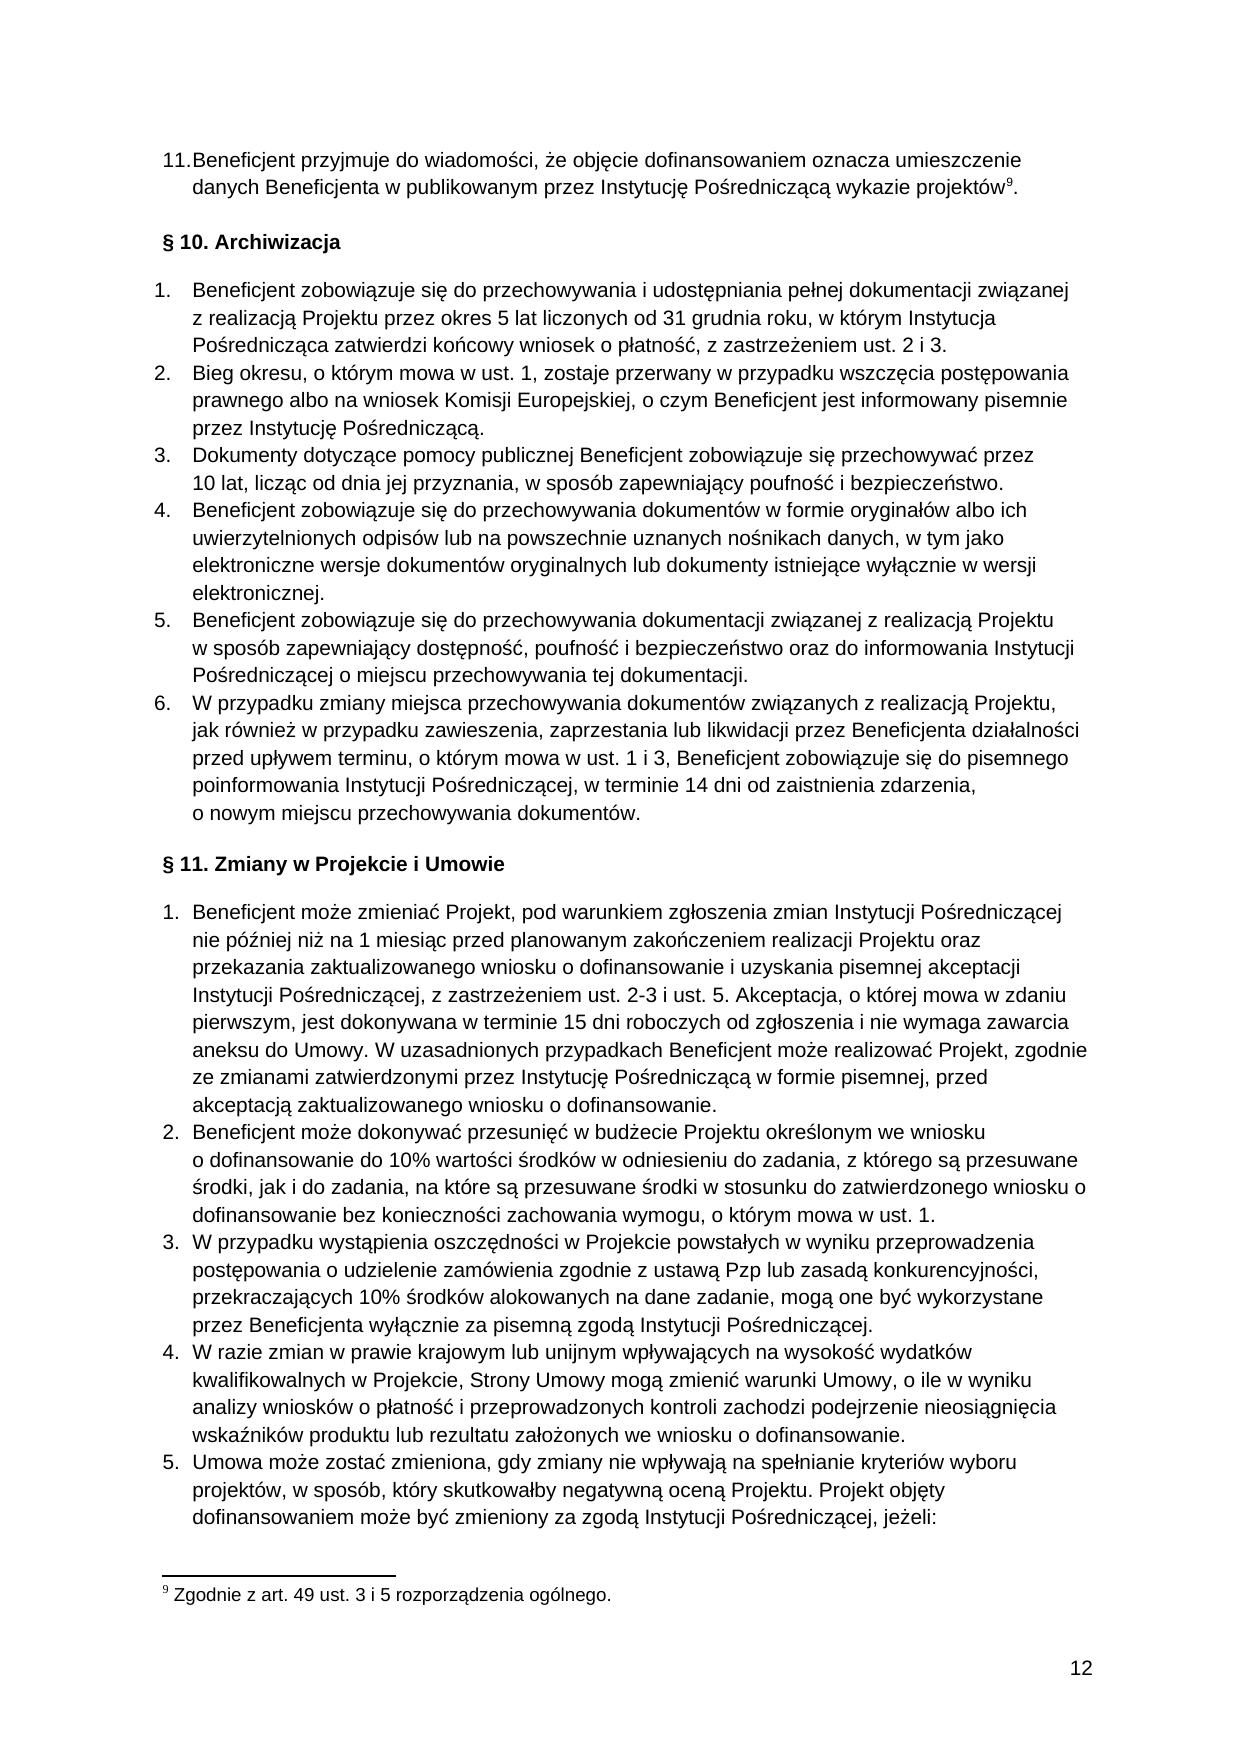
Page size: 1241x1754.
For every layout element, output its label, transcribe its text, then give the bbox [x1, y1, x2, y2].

text 10 lat, licząc od dnia jej przyznania, w sposób zapewniający poufność i bezpieczeństwo. [192, 471, 1093, 494]
list Beneficjent zobowiązuje się do przechowywania dokumentów w formie oryginałów albo ich uwierzytelnionych odpisów lub na powszechnie uznanych nośnikach danych, w tym jako elektroniczne wersje dokumentów oryginalnych lub dokumenty istniejące wyłącznie w wersji elektronicznej. [162, 498, 1093, 604]
list Beneficjent przyjmuje do wiadomości, że objęcie dofinansowaniem oznacza umieszczenie danych Beneficjenta w publikowanym przez Instytucję Pośredniczącą wykazie projektów. [162, 148, 1093, 199]
list W razie zmian w prawie krajowym lub unijnym wpływających na wysokość wydatków kwalifikowalnych w Projekcie, Strony Umowy mogą zmienić warunki Umowy, o ile w wyniku analizy wniosków o płatność i przeprowadzonych kontroli zachodzi podejrzenie nieosiągnięcia wskaźników produktu lub rezultatu założonych we wniosku o dofinansowanie. [162, 1340, 1093, 1446]
list Dokumenty dotyczące pomocy publicznej Beneficjent zobowiązuje się przechowywać przez [162, 443, 1093, 467]
subtitle § 10. Archiwizacja [162, 230, 1093, 254]
list Umowa może zostać zmieniona, gdy zmiany nie wpływają na spełnianie kryteriów wyboru projektów, w sposób, który skutkowałby negatywną oceną Projektu. Projekt objęty dofinansowaniem może być zmieniony za zgodą Instytucji Pośredniczącej, jeżeli: [162, 1450, 1093, 1529]
list Beneficjent zobowiązuje się do przechowywania dokumentacji związanej z realizacją Projektu w sposób zapewniający dostępność, poufność i bezpieczeństwo oraz do informowania Instytucji Pośredniczącej o miejscu przechowywania tej dokumentacji. [162, 608, 1093, 687]
list Bieg okresu, o którym mowa w ust. 1, zostaje przerwany w przypadku wszczęcia postępowania prawnego albo na wniosek Komisji Europejskiej, o czym Beneficjent jest informowany pisemnie przez Instytucję Pośredniczącą. [162, 361, 1093, 439]
subtitle § 11. Zmiany w Projekcie i Umowie [162, 852, 1093, 876]
list Beneficjent zobowiązuje się do przechowywania i udostępniania pełnej dokumentacji związanej [162, 278, 1093, 302]
list Beneficjent może dokonywać przesunięć w budżecie Projektu określonym we wniosku o dofinansowanie do 10% wartości środków w odniesieniu do zadania, z którego są przesuwane środki, jak i do zadania, na które są przesuwane środki w stosunku do zatwierdzonego wniosku o dofinansowanie bez konieczności zachowania wymogu, o którym mowa w ust. 1. [162, 1120, 1093, 1226]
list W przypadku zmiany miejsca przechowywania dokumentów związanych z realizacją Projektu, jak również w przypadku zawieszenia, zaprzestania lub likwidacji przez Beneficjenta działalności przed upływem terminu, o którym mowa w ust. 1 i 3, Beneficjent zobowiązuje się do pisemnego poinformowania Instytucji Pośredniczącej, w terminie 14 dni od zaistnienia zdarzenia, o nowym miejscu przechowywania dokumentów. [162, 691, 1093, 824]
list W przypadku wystąpienia oszczędności w Projekcie powstałych w wyniku przeprowadzenia postępowania o udzielenie zamówienia zgodnie z ustawą Pzp lub zasadą konkurencyjności, przekraczających 10% środków alokowanych na dane zadanie, mogą one być wykorzystane przez Beneficjenta wyłącznie za pisemną zgodą Instytucji Pośredniczącej. [162, 1230, 1093, 1336]
text z realizacją Projektu przez okres 5 lat liczonych od 31 grudnia roku, w którym Instytucja Pośrednicząca zatwierdzi końcowy wniosek o płatność, z zastrzeżeniem ust. 2 i 3. [192, 306, 1093, 357]
list Beneficjent może zmieniać Projekt, pod warunkiem zgłoszenia zmian Instytucji Pośredniczącej nie później niż na 1 miesiąc przed planowanym zakończeniem realizacji Projektu oraz przekazania zaktualizowanego wniosku o dofinansowanie i uzyskania pisemnej akceptacji Instytucji Pośredniczącej, z zastrzeżeniem ust. 2-3 i ust. 5. Akceptacja, o której mowa w zdaniu pierwszym, jest dokonywana w terminie 15 dni roboczych od zgłoszenia i nie wymaga zawarcia aneksu do Umowy. W uzasadnionych przypadkach Beneficjent może realizować Projekt, zgodnie ze zmianami zatwierdzonymi przez Instytucję Pośredniczącą w formie pisemnej, przed akceptacją zaktualizowanego wniosku o dofinansowanie. [162, 900, 1093, 1116]
